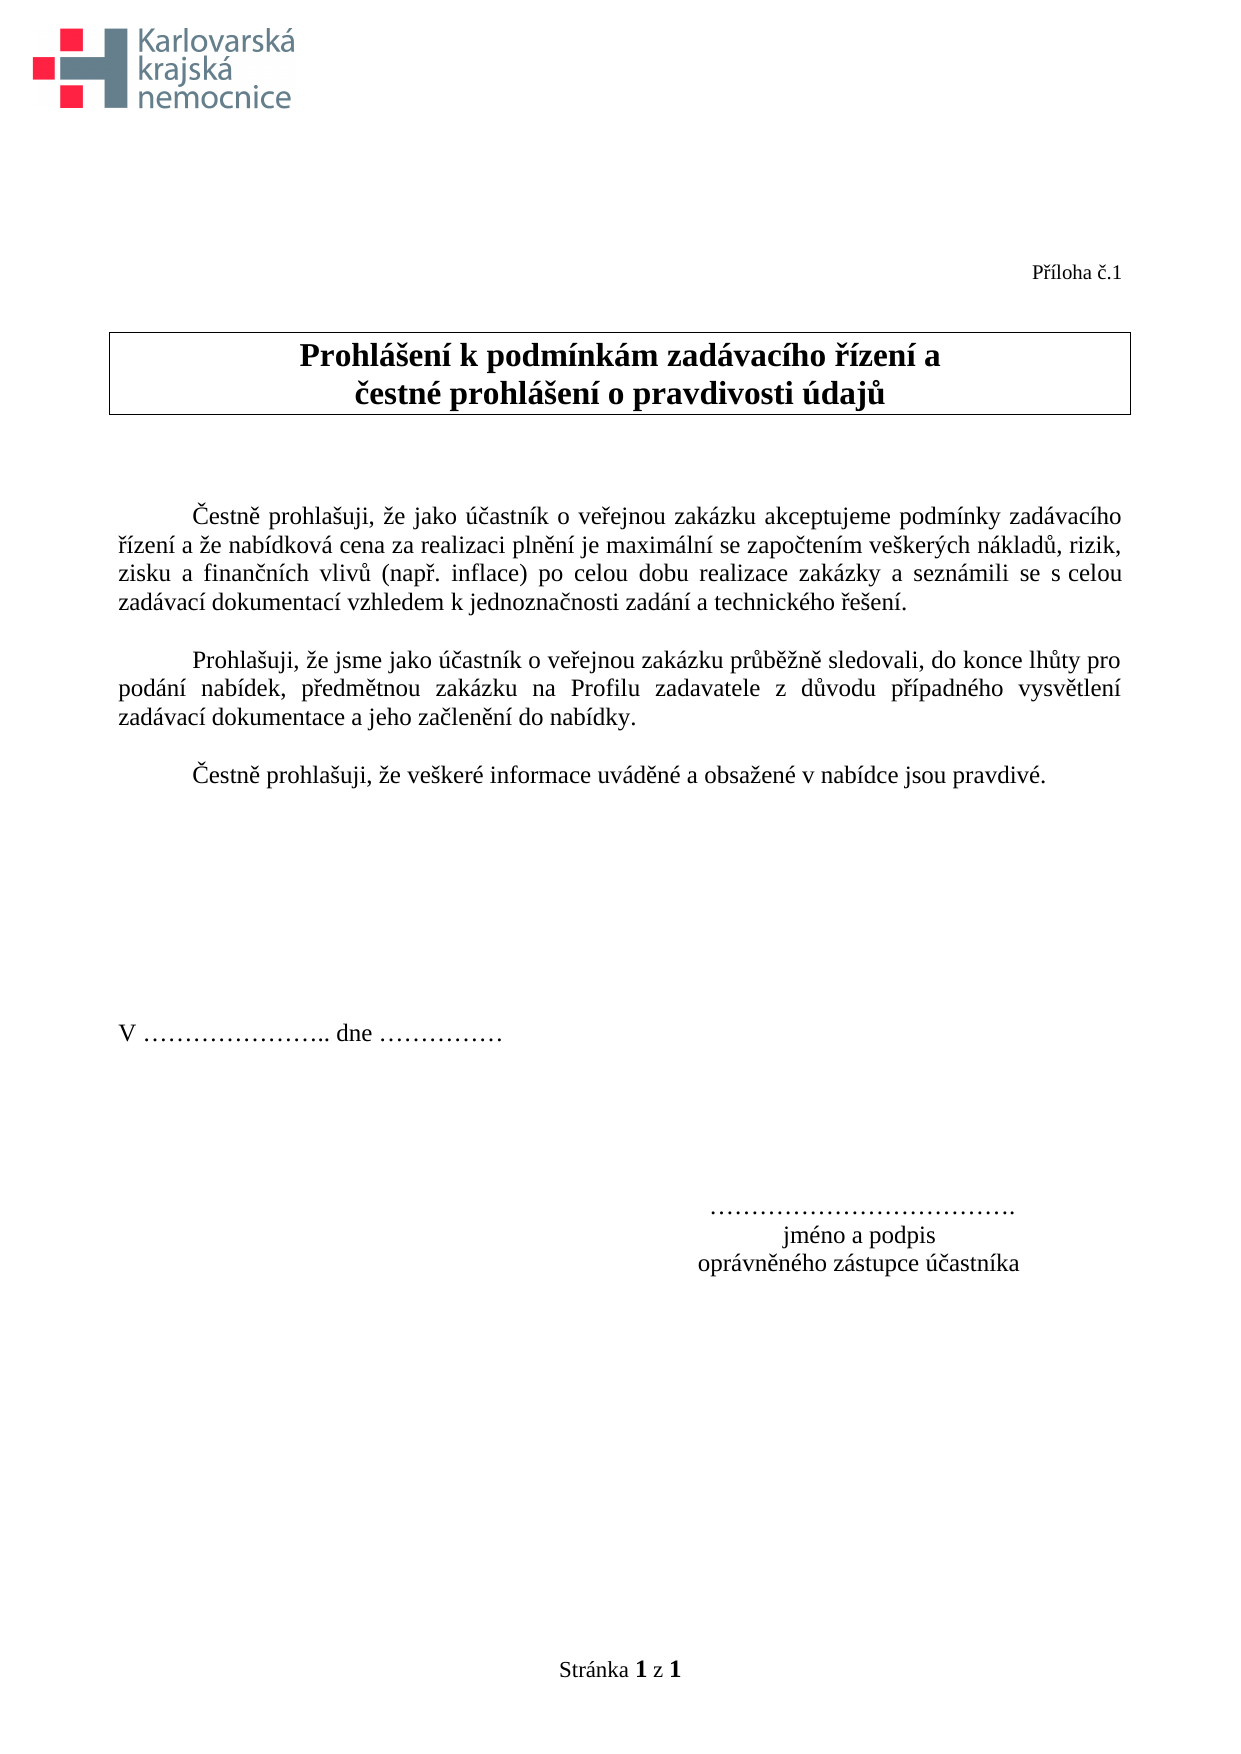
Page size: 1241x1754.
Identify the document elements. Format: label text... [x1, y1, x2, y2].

text Prohlášení k podmínkám zadávacího řízení a [110, 333, 1130, 370]
text čestné prohlášení o pravdivosti údajů [110, 370, 1130, 414]
text Čestně prohlašuji, že jako účastník o veřejnou zakázku akceptujeme podmínky zadávacího řízení a že nabídková cena za realizaci plnění je maximální se započtením veškerých nákladů, rizik, zisku a finančních vlivů (např. inflace) po celou dobu realizace zakázky a seznámili se s celou zadávací dokumentací vzhledem k jednoznačnosti zadání a technického řešení. [118, 501, 1122, 616]
text V ………………….. dne …………… [118, 1018, 1122, 1047]
text ………………………………. [118, 1191, 1122, 1220]
picture [32, 28, 299, 109]
text jméno a podpis [118, 1220, 1122, 1248]
text Prohlašuji, že jsme jako účastník o veřejnou zakázku průběžně sledovali, do konce lhůty pro podání nabídek, předmětnou zakázku na Profilu zadavatele z důvodu případného vysvětlení zadávací dokumentace a jeho začlenění do nabídky. [118, 645, 1122, 731]
text Příloha č.1 [118, 259, 1122, 284]
text Čestně prohlašuji, že veškeré informace uváděné a obsažené v nabídce jsou pravdivé. [118, 760, 1122, 788]
text oprávněného zástupce účastníka [561, 1248, 1122, 1277]
